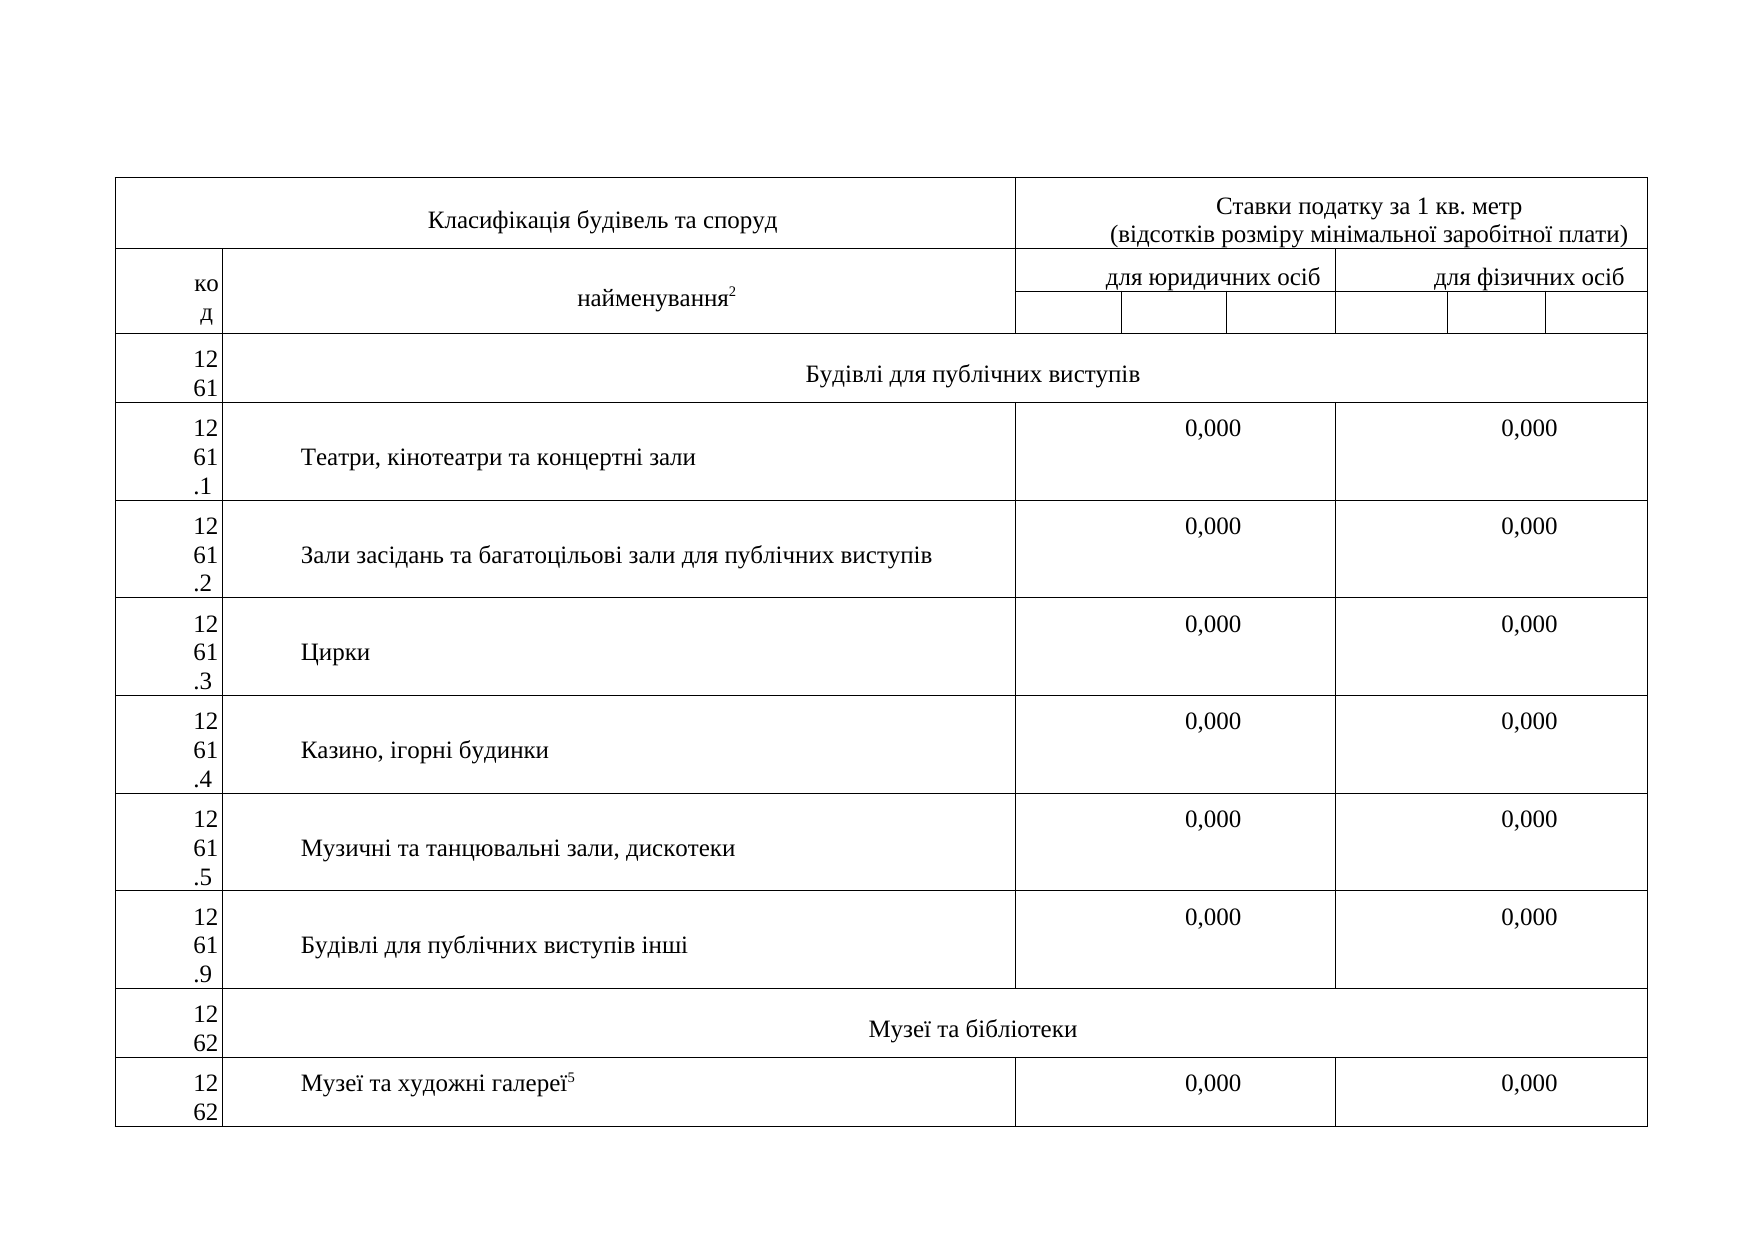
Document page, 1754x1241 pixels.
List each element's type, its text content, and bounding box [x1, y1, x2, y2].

table_cell 0,000 [1016, 1058, 1335, 1126]
table_cell для фізичних осіб [1336, 249, 1647, 291]
table_cell 1261.3 [116, 598, 222, 695]
table_cell Музичні та танцювальні зали, дискотеки [223, 794, 1015, 890]
table_cell 0,000 [1016, 501, 1335, 597]
table_cell Будівлі для публічних виступів інші [223, 891, 1015, 988]
table_cell [1122, 292, 1226, 333]
table_cell 0,000 [1336, 598, 1647, 695]
table_cell Цирки [223, 598, 1015, 695]
table_cell [1336, 292, 1447, 333]
table_cell Музеї та художні галереї5 [223, 1058, 1015, 1126]
table_cell 1261.4 [116, 696, 222, 793]
table_cell 1261.9 [116, 891, 222, 988]
table_cell 0,000 [1016, 794, 1335, 890]
table_cell 0,000 [1336, 1058, 1647, 1126]
table_cell Театри, кінотеатри та концертні зали [223, 403, 1015, 499]
table_cell 0,000 [1336, 696, 1647, 793]
table_cell 1261.5 [116, 794, 222, 890]
table_cell 0,000 [1016, 891, 1335, 988]
table_cell 0,000 [1336, 794, 1647, 890]
table_cell 0,000 [1336, 501, 1647, 597]
table_cell [1448, 292, 1545, 333]
table_cell [1227, 292, 1335, 333]
table_cell 0,000 [1016, 403, 1335, 499]
table_cell 0,000 [1336, 403, 1647, 499]
table_cell Казино, ігорні будинки [223, 696, 1015, 793]
table_cell [1016, 292, 1121, 333]
table_cell Будівлі для публічних виступів [223, 334, 1647, 402]
table_cell 0,000 [1016, 598, 1335, 695]
table_cell 1262.1 [116, 1058, 222, 1126]
table_cell код [116, 249, 222, 333]
table_cell 1261 [116, 334, 222, 402]
table_cell 1261.2 [116, 501, 222, 597]
table_cell 1262 [116, 989, 222, 1057]
table_cell 1261.1 [116, 403, 222, 499]
table_cell 0,000 [1336, 891, 1647, 988]
table_header Класифікація будівель та споруд [116, 178, 1015, 248]
table_header Ставки податку за 1 кв. метр (відсотків розміру мінімальної заробітної плати) [1016, 178, 1647, 248]
table_cell Зали засідань та багатоцільові зали для публічних виступів [223, 501, 1015, 597]
table_cell найменування2 [223, 249, 1015, 333]
table_cell [1546, 292, 1647, 333]
table_cell для юридичних осіб [1016, 249, 1335, 291]
table_cell Музеї та бібліотеки [223, 989, 1647, 1057]
table_cell 0,000 [1016, 696, 1335, 793]
